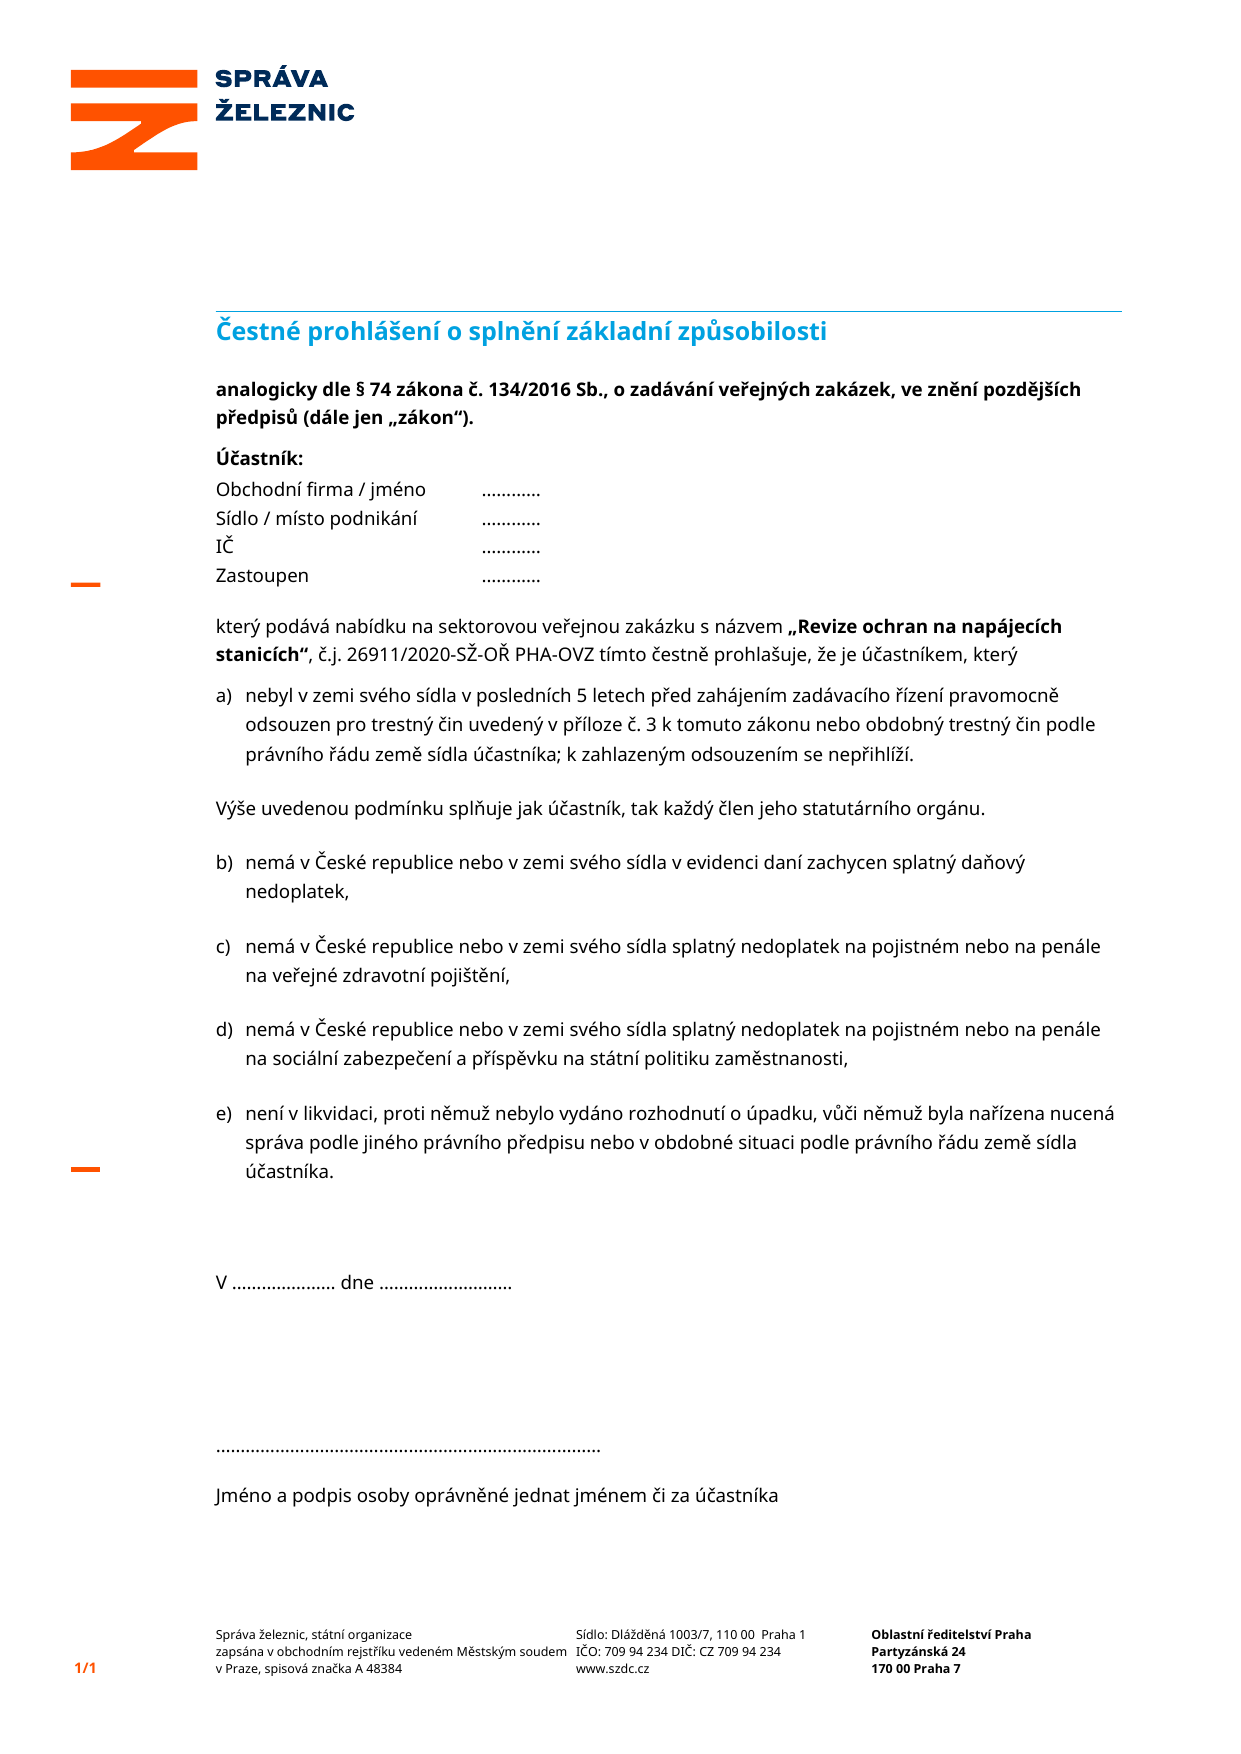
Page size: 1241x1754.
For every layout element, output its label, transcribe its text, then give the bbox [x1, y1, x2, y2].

text Výše uvedenou podmínku splňuje jak účastník, tak každý člen jeho statutárního orgánu. [216, 795, 1122, 821]
text a) nebyl v zemi svého sídla v posledních 5 letech před zahájením zadávacího řízení pravomocně odsouzen pro trestný čin uvedený v příloze č. 3 k tomuto zákonu nebo obdobný trestný čin podle právního řádu země sídla účastníka; k zahlazeným odsouzením se nepřihlíží. [216, 682, 1122, 766]
text V ………………… dne ……………………… [216, 1266, 1121, 1295]
text b) nemá v České republice nebo v zemi svého sídla v evidenci daní zachycen splatný daňový nedoplatek, [216, 849, 1122, 904]
text Sídlo / místo podnikání ………… [216, 502, 1122, 531]
text IČ ………… [216, 531, 1122, 560]
text d) nemá v České republice nebo v zemi svého sídla splatný nedoplatek na pojistném nebo na penále na sociální zabezpečení a příspěvku na státní politiku zaměstnanosti, [216, 1016, 1122, 1071]
subtitle Čestné prohlášení o splnění základní způsobilosti [216, 312, 1122, 348]
text e) není v likvidaci, proti němuž nebylo vydáno rozhodnutí o úpadku, vůči němuž byla nařízena nucená správa podle jiného právního předpisu nebo v obdobné situaci podle právního řádu země sídla účastníka. [216, 1100, 1122, 1184]
subtitle analogicky dle § 74 zákona č. 134/2016 Sb., o zadávání veřejných zakázek, ve znění pozdějších předpisů (dále jen „zákon“). [216, 376, 1122, 430]
text Zastoupen ………… [216, 560, 1122, 589]
text Obchodní firma / jméno ………… [216, 473, 1122, 502]
subtitle Účastník: [216, 445, 1122, 470]
text c) nemá v České republice nebo v zemi svého sídla splatný nedoplatek na pojistném nebo na penále na veřejné zdravotní pojištění, [216, 933, 1122, 988]
text …………………………………………………………………… [216, 1428, 1121, 1457]
text který podává nabídku na sektorovou veřejnou zakázku s názvem „Revize ochran na napájecích stanicích“, č.j. 26911/2020-SŽ-OŘ PHA-OVZ tímto čestně prohlašuje, že je účastníkem, který [216, 614, 1122, 667]
text Jméno a podpis osoby oprávněné jednat jménem či za účastníka [216, 1482, 1122, 1508]
